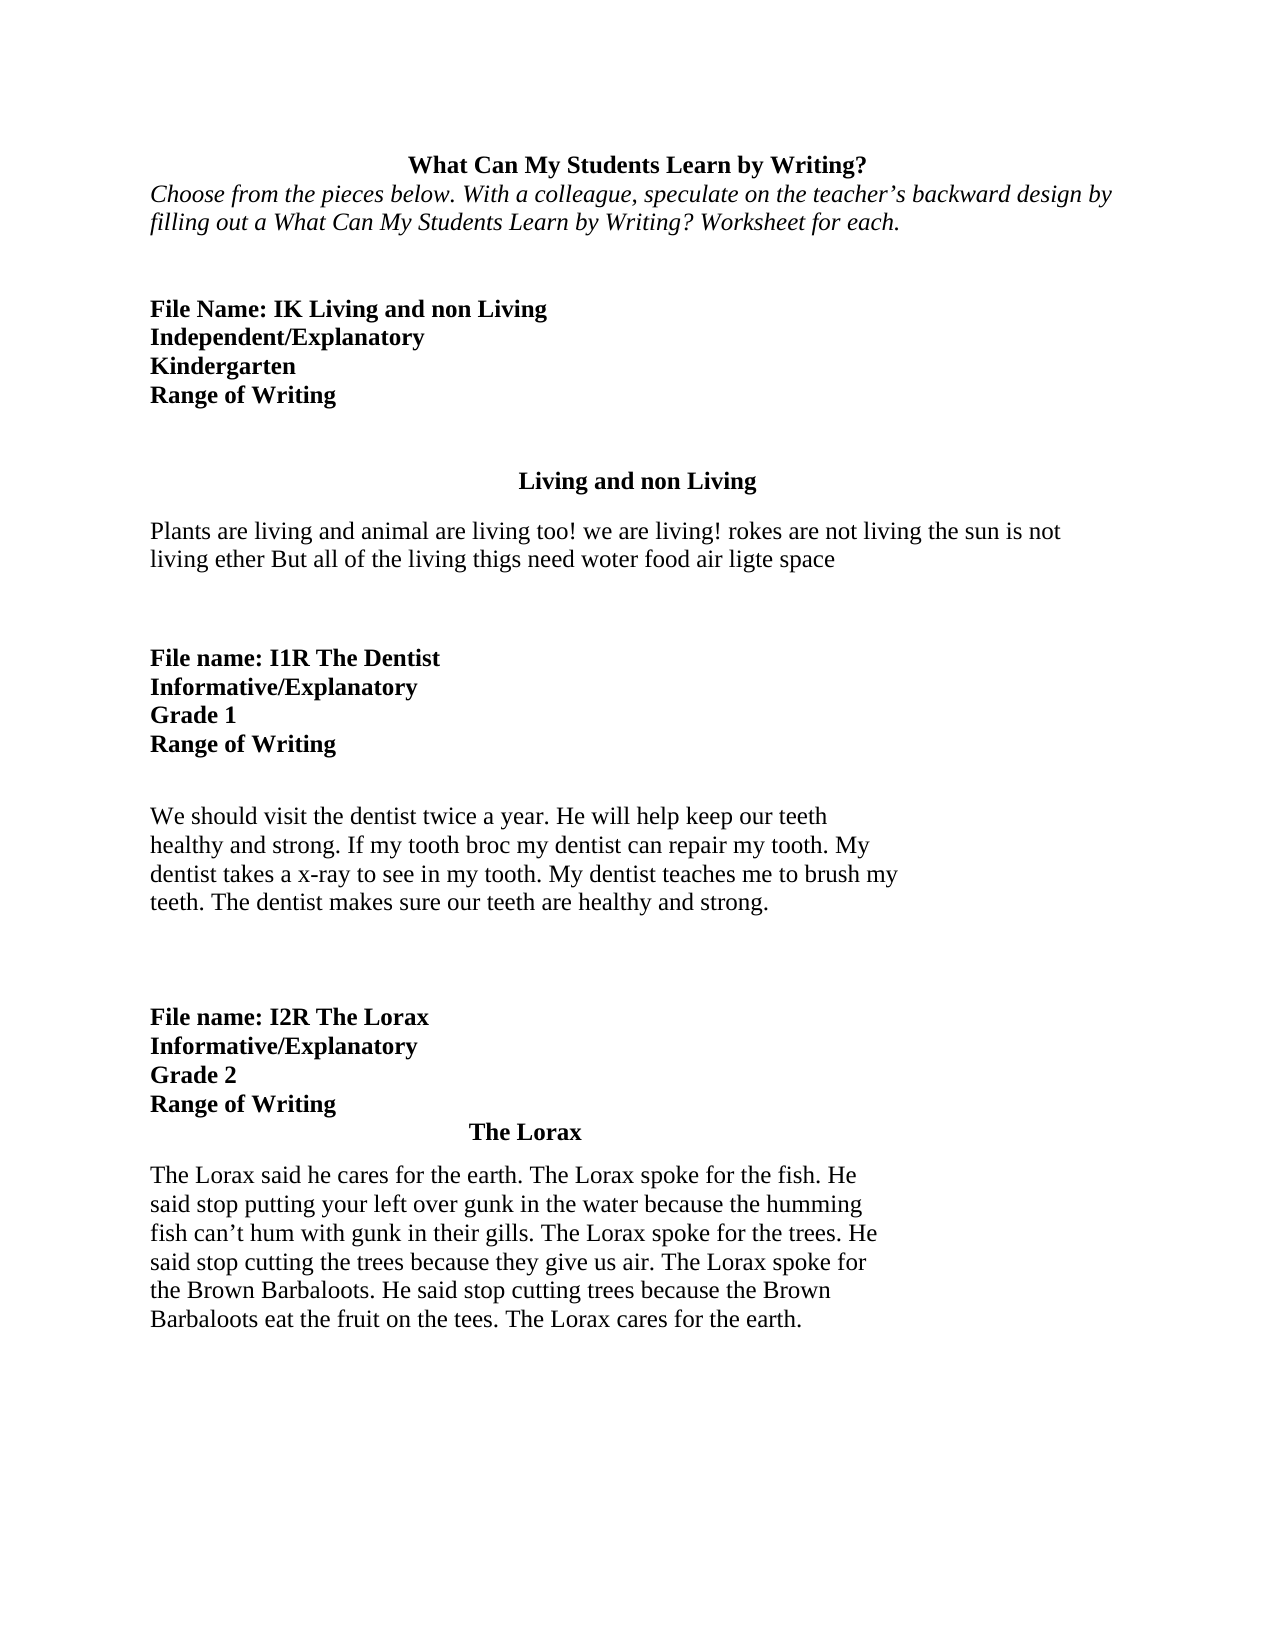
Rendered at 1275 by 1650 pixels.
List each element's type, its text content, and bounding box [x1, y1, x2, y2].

text The Lorax [150, 1117, 900, 1146]
text Living and non Living [150, 466, 1125, 495]
text Range of Writing [150, 1089, 1125, 1117]
text Choose from the pieces below. With a colleague, speculate on the teacher’s backward design by filling out a What Can My Students Learn by Writing? Worksheet for each. [150, 179, 1125, 236]
text Independent/Explanatory [150, 322, 1125, 351]
text Grade 1 [150, 701, 1125, 729]
text What Can My Students Learn by Writing? [150, 150, 1125, 179]
text We should visit the dentist twice a year. He will help keep our teeth healthy and strong. If my tooth broc my dentist can repair my tooth. My dentist takes a x-ray to see in my tooth. My dentist teaches me to brush my teeth. The dentist makes sure our teeth are healthy and strong. [150, 801, 900, 916]
text Informative/Explanatory [150, 672, 1125, 701]
text Range of Writing [150, 380, 1125, 409]
text Plants are living and animal are living too! we are living! rokes are not living the sun is not living ether But all of the living thigs need woter food air ligte space [150, 516, 1125, 573]
text Grade 2 [150, 1060, 1125, 1089]
text File Name: IK Living and non Living [150, 294, 1125, 322]
text Range of Writing [150, 729, 1125, 758]
text File name: I1R The Dentist [150, 643, 1125, 672]
text The Lorax said he cares for the earth. The Lorax spoke for the fish. He said stop putting your left over gunk in the water because the humming fish can’t hum with gunk in their gills. The Lorax spoke for the trees. He said stop cutting the trees because they give us air. The Lorax spoke for the Brown Barbaloots. He said stop cutting trees because the Brown Barbaloots eat the fruit on the tees. The Lorax cares for the earth. [150, 1161, 900, 1333]
text Informative/Explanatory [150, 1031, 1125, 1060]
text File name: I2R The Lorax [150, 1002, 1125, 1031]
text Kindergarten [150, 351, 1125, 380]
